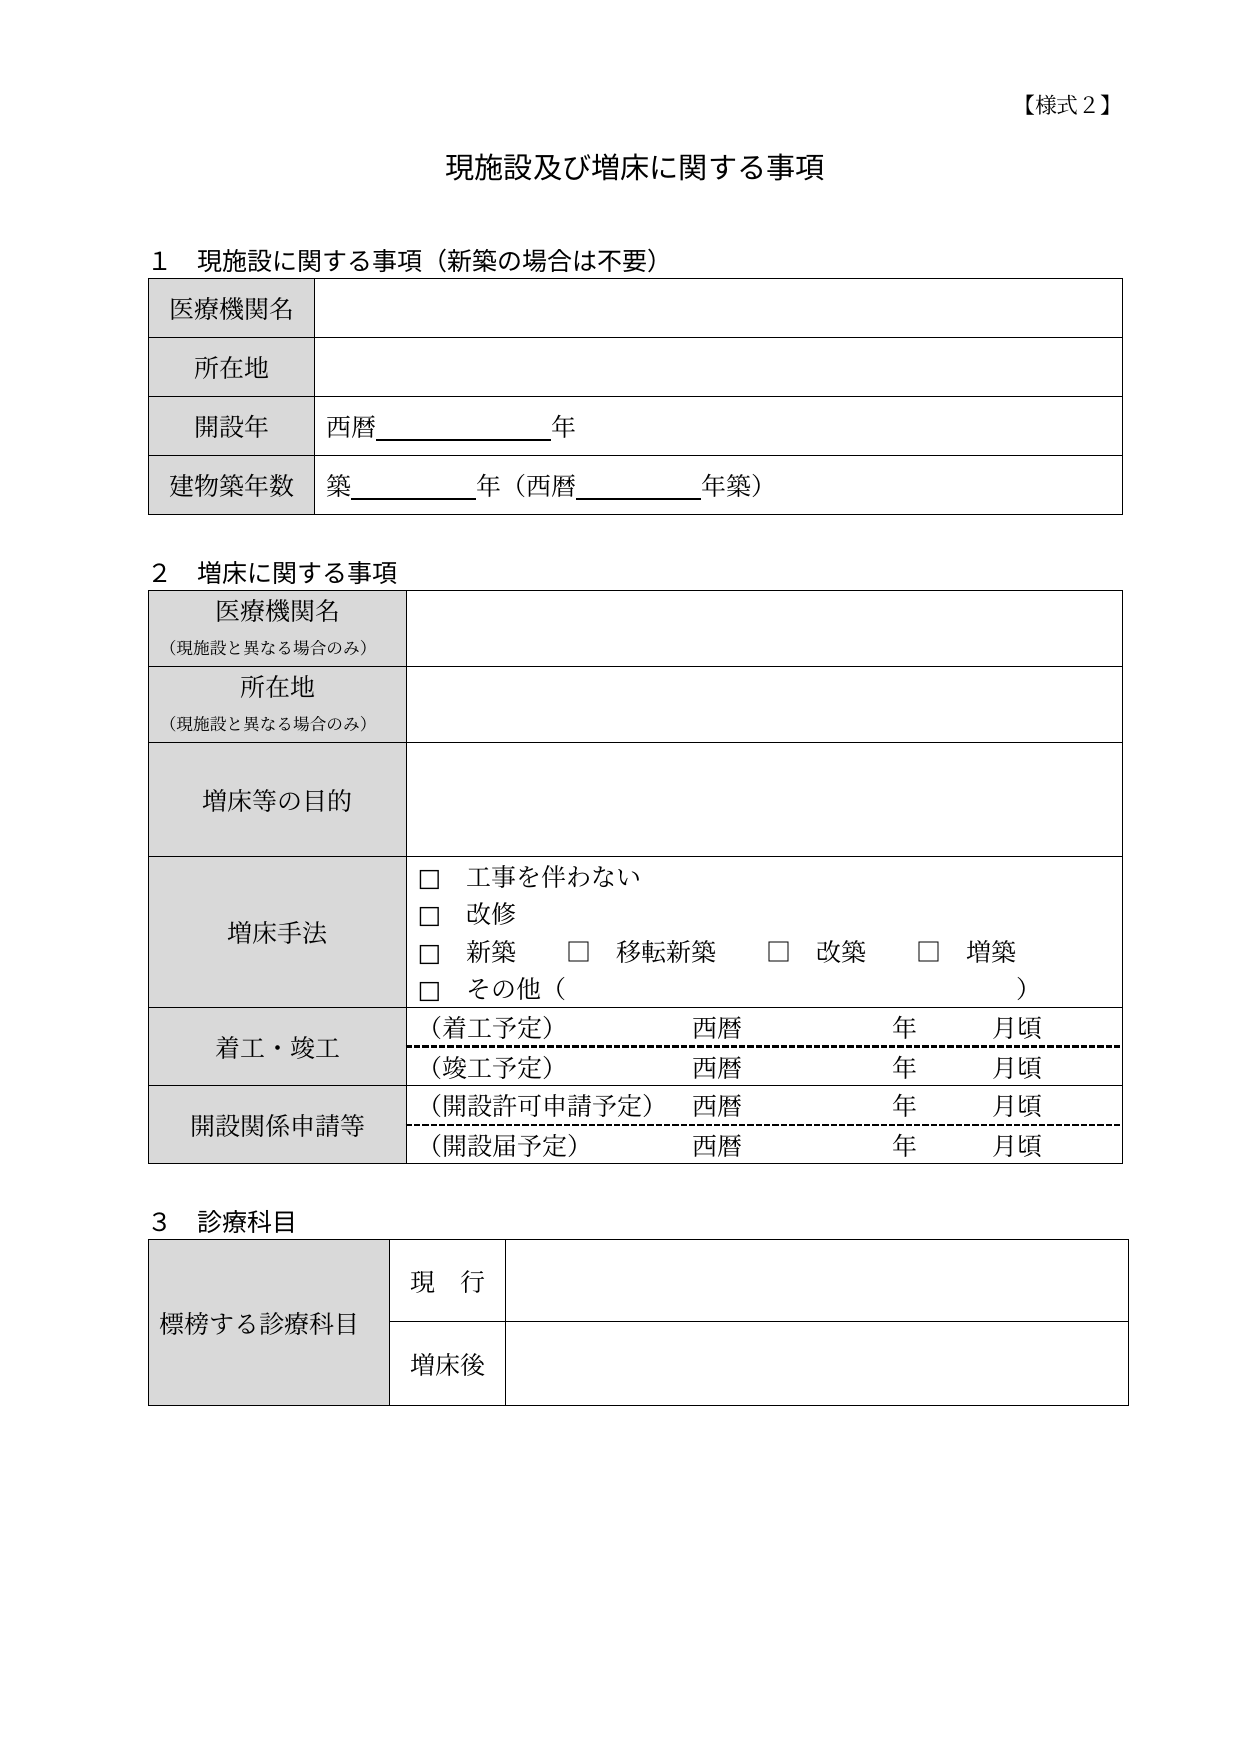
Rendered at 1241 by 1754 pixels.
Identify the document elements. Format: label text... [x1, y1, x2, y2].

table_cell （竣工予定） 西暦 年 月頃 [407, 1045, 1122, 1085]
table_cell 建物築年数 [149, 456, 314, 514]
table_header [506, 1240, 1128, 1321]
table_cell （開設届予定） 西暦 年 月頃 [407, 1124, 1122, 1163]
table_header 医療機関名 [149, 279, 314, 337]
table_cell （開設許可申請予定） 西暦 年 月頃 [407, 1086, 1122, 1123]
table_cell 所在地 [149, 338, 314, 396]
table_cell [506, 1322, 1128, 1405]
table_cell [407, 743, 1122, 856]
table_cell 開設関係申請等 [149, 1086, 406, 1163]
table_cell 増床後 [390, 1322, 505, 1405]
table_cell [407, 667, 1122, 742]
table_cell 着工・竣工 [149, 1008, 406, 1085]
table_cell [315, 338, 1122, 396]
table_cell 築 年（西暦 年築） [315, 456, 1122, 514]
text 現施設及び増床に関する事項 [148, 128, 1122, 203]
text １ 現施設に関する事項（新築の場合は不要） [148, 240, 1122, 278]
table_header 現 行 [390, 1240, 505, 1321]
text ３ 診療科目 [148, 1202, 1122, 1239]
table_header [315, 279, 1122, 337]
table_cell 増床等の目的 [149, 743, 406, 856]
table_cell 増床手法 [149, 857, 406, 1007]
table_cell 所在地 （現施設と異なる場合のみ） [149, 667, 406, 742]
table_cell 開設年 [149, 397, 314, 455]
table_cell □ 工事を伴わない □ 改修 □ 新築 □ 移転新築 □ 改築 □ 増築 □ その他（ ） [407, 857, 1122, 1007]
text ２ 増床に関する事項 [148, 553, 1122, 590]
table_cell 西暦 年 [315, 397, 1122, 455]
table_header [407, 591, 1122, 666]
table_cell （着工予定） 西暦 年 月頃 [407, 1008, 1122, 1045]
table_header 医療機関名 （現施設と異なる場合のみ） [149, 591, 406, 666]
table_header 標榜する診療科目 [149, 1240, 389, 1405]
